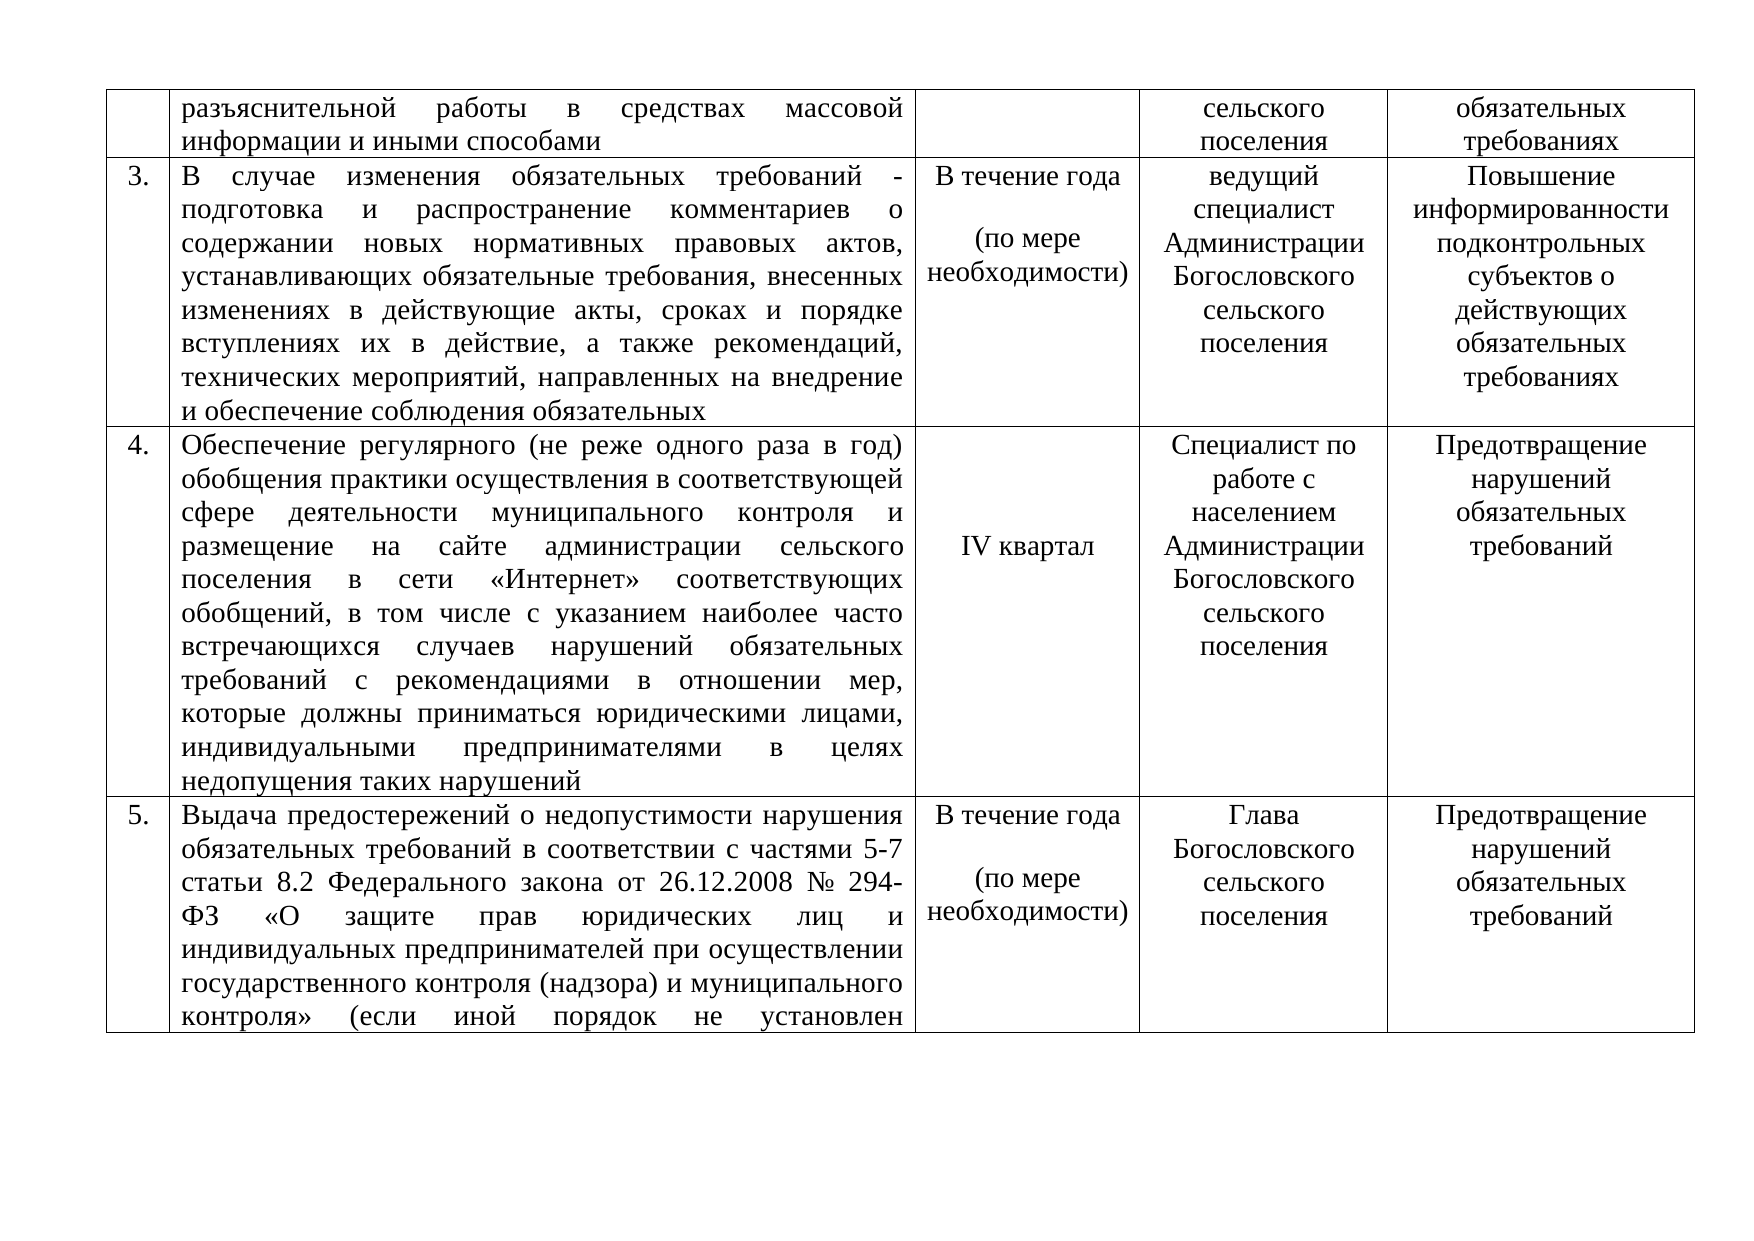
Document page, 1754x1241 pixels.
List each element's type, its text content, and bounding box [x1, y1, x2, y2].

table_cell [1388, 797, 1694, 1032]
table_cell Обеспечение регулярного (не реже одного раза в год) обобщения практики осуществления в соответствующей сфере деятельности муниципального контроля и размещение на сайте администрации сельского поселения в сети «Интернет» соответствующих обобщений, в том числе с указанием наиболее часто встречающихся случаев нарушений обязательных требований с рекомендациями в отношении мер, которые должны приниматься юридическими лицами, индивидуальными предпринимателями в целях недопущения таких нарушений [170, 427, 915, 796]
table_cell В течение года (по мере необходимости) [916, 158, 1139, 426]
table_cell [1388, 90, 1694, 157]
table_cell ведущий специалист Администрации Богословского сельского поселения [1140, 158, 1387, 426]
table_cell В случае изменения обязательных требований - подготовка и распространение комментариев о содержании новых нормативных правовых актов, устанавливающих обязательные требования, внесенных изменениях в действующие акты, сроках и порядке вступлениях их в действие, а также рекомендаций, технических мероприятий, направленных на внедрение и обеспечение соблюдения обязательных [170, 158, 915, 426]
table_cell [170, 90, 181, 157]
table_cell 4. [107, 427, 169, 796]
table_cell Специалист по работе с населением Администрации Богословского сельского поселения [1140, 427, 1387, 796]
table_cell 5. [107, 797, 169, 1032]
table_cell 3. [107, 158, 169, 426]
table_cell Повышение информированности подконтрольных субъектов о действующих обязательных требованиях [1388, 158, 1694, 426]
table_cell Предотвращение нарушений обязательных требований [1388, 427, 1694, 796]
table_cell 2. [107, 90, 169, 157]
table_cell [916, 90, 1139, 157]
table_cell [1140, 90, 1387, 157]
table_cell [916, 797, 1139, 1032]
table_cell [1140, 797, 1387, 1032]
table_cell IV квартал [916, 427, 1139, 796]
